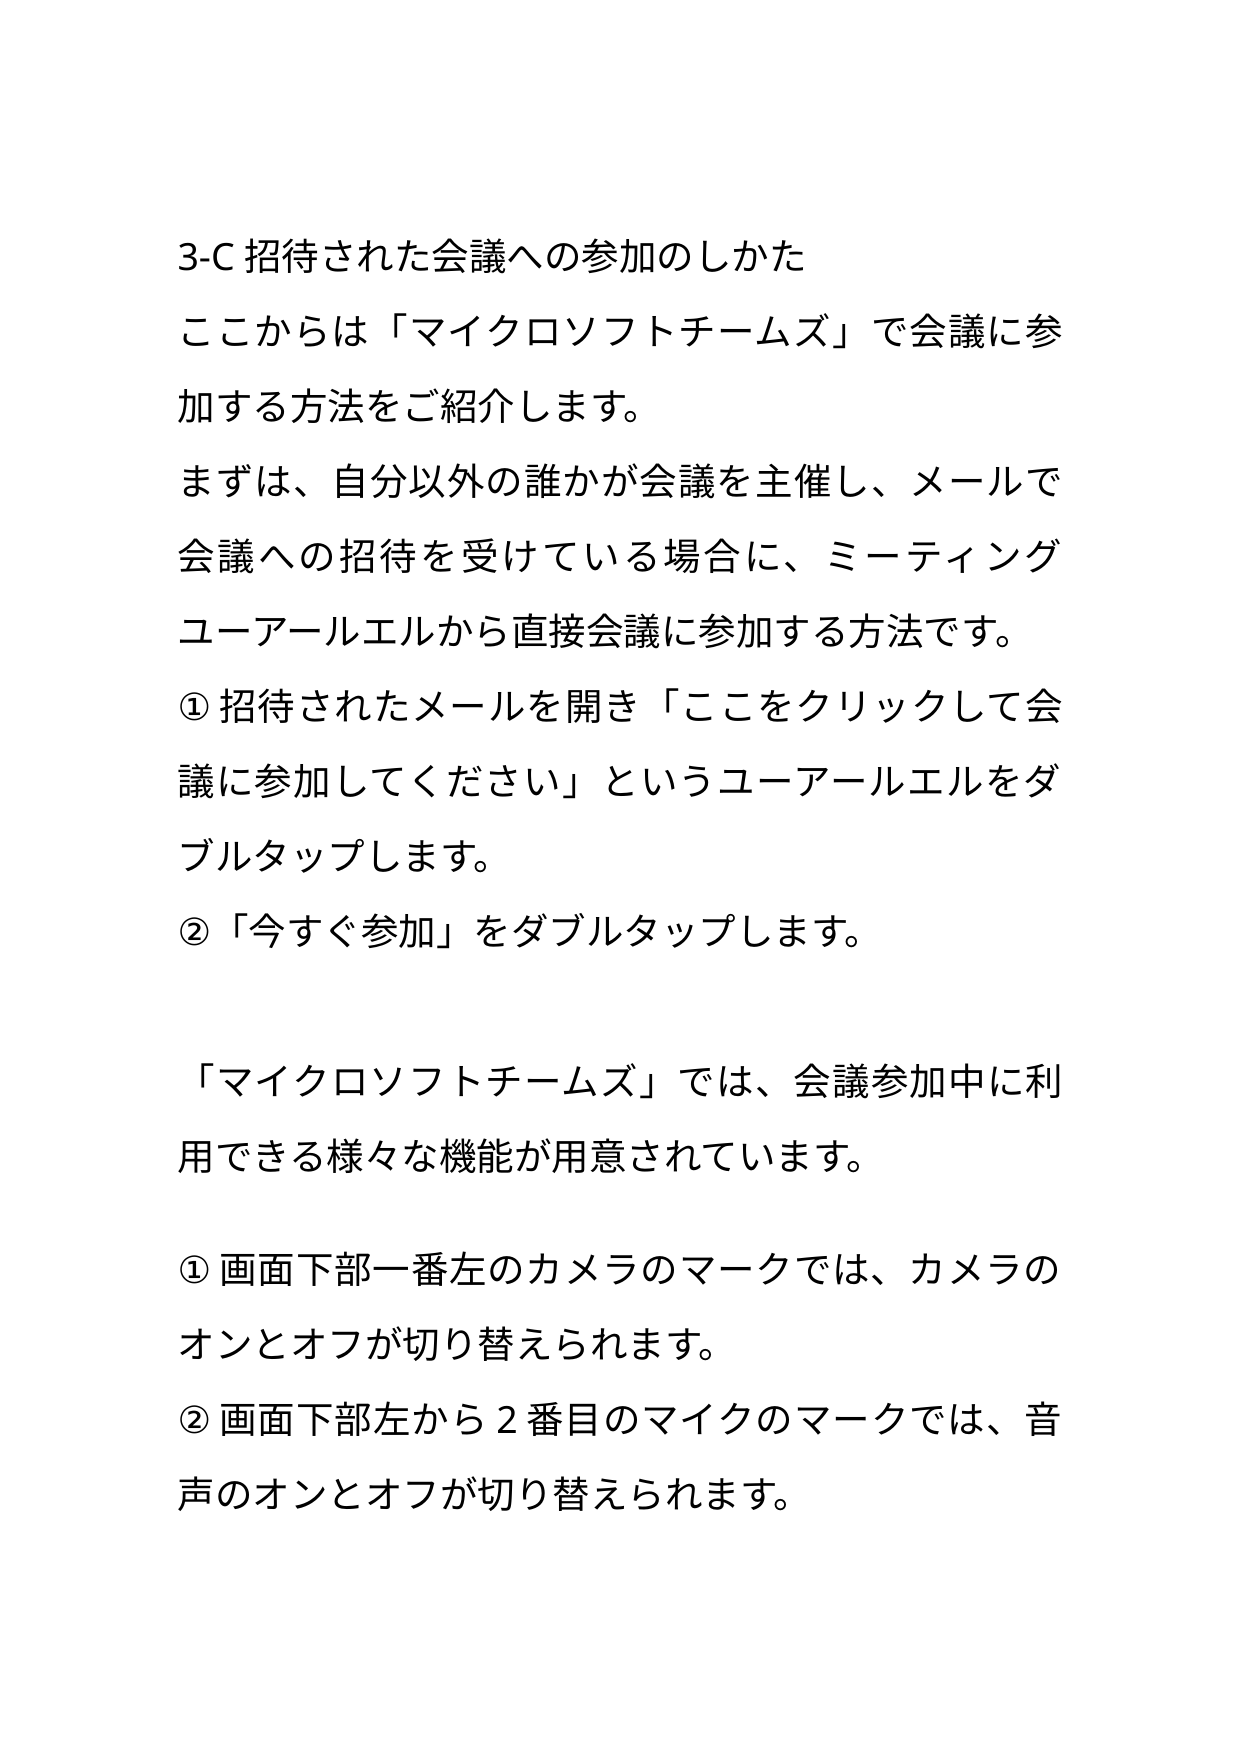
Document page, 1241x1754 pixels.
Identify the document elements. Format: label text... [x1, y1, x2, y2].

text ここからは「マイクロソフトチームズ」で会議に参加する方法をご紹介します。 [177, 292, 1063, 442]
text 3-C 招待された会議への参加のしかた [177, 217, 1063, 292]
text 「マイクロソフトチームズ」では、会議参加中に利用できる様々な機能が用意されています。 [177, 1042, 1063, 1192]
text ②画面下部左から2番目のマイクのマークでは、音声のオンとオフが切り替えられます。 [177, 1379, 1063, 1529]
text ①画面下部一番左のカメラのマークでは、カメラのオンとオフが切り替えられます。 [177, 1229, 1063, 1379]
text まずは、自分以外の誰かが会議を主催し、メールで会議への招待を受けている場合に、ミーティングユーアールエルから直接会議に参加する方法です。 [177, 442, 1063, 667]
text ②「今すぐ参加」をダブルタップします。 [177, 892, 1063, 967]
text ①招待されたメールを開き「ここをクリックして会議に参加してください」というユーアールエルをダブルタップします。 [177, 667, 1063, 892]
